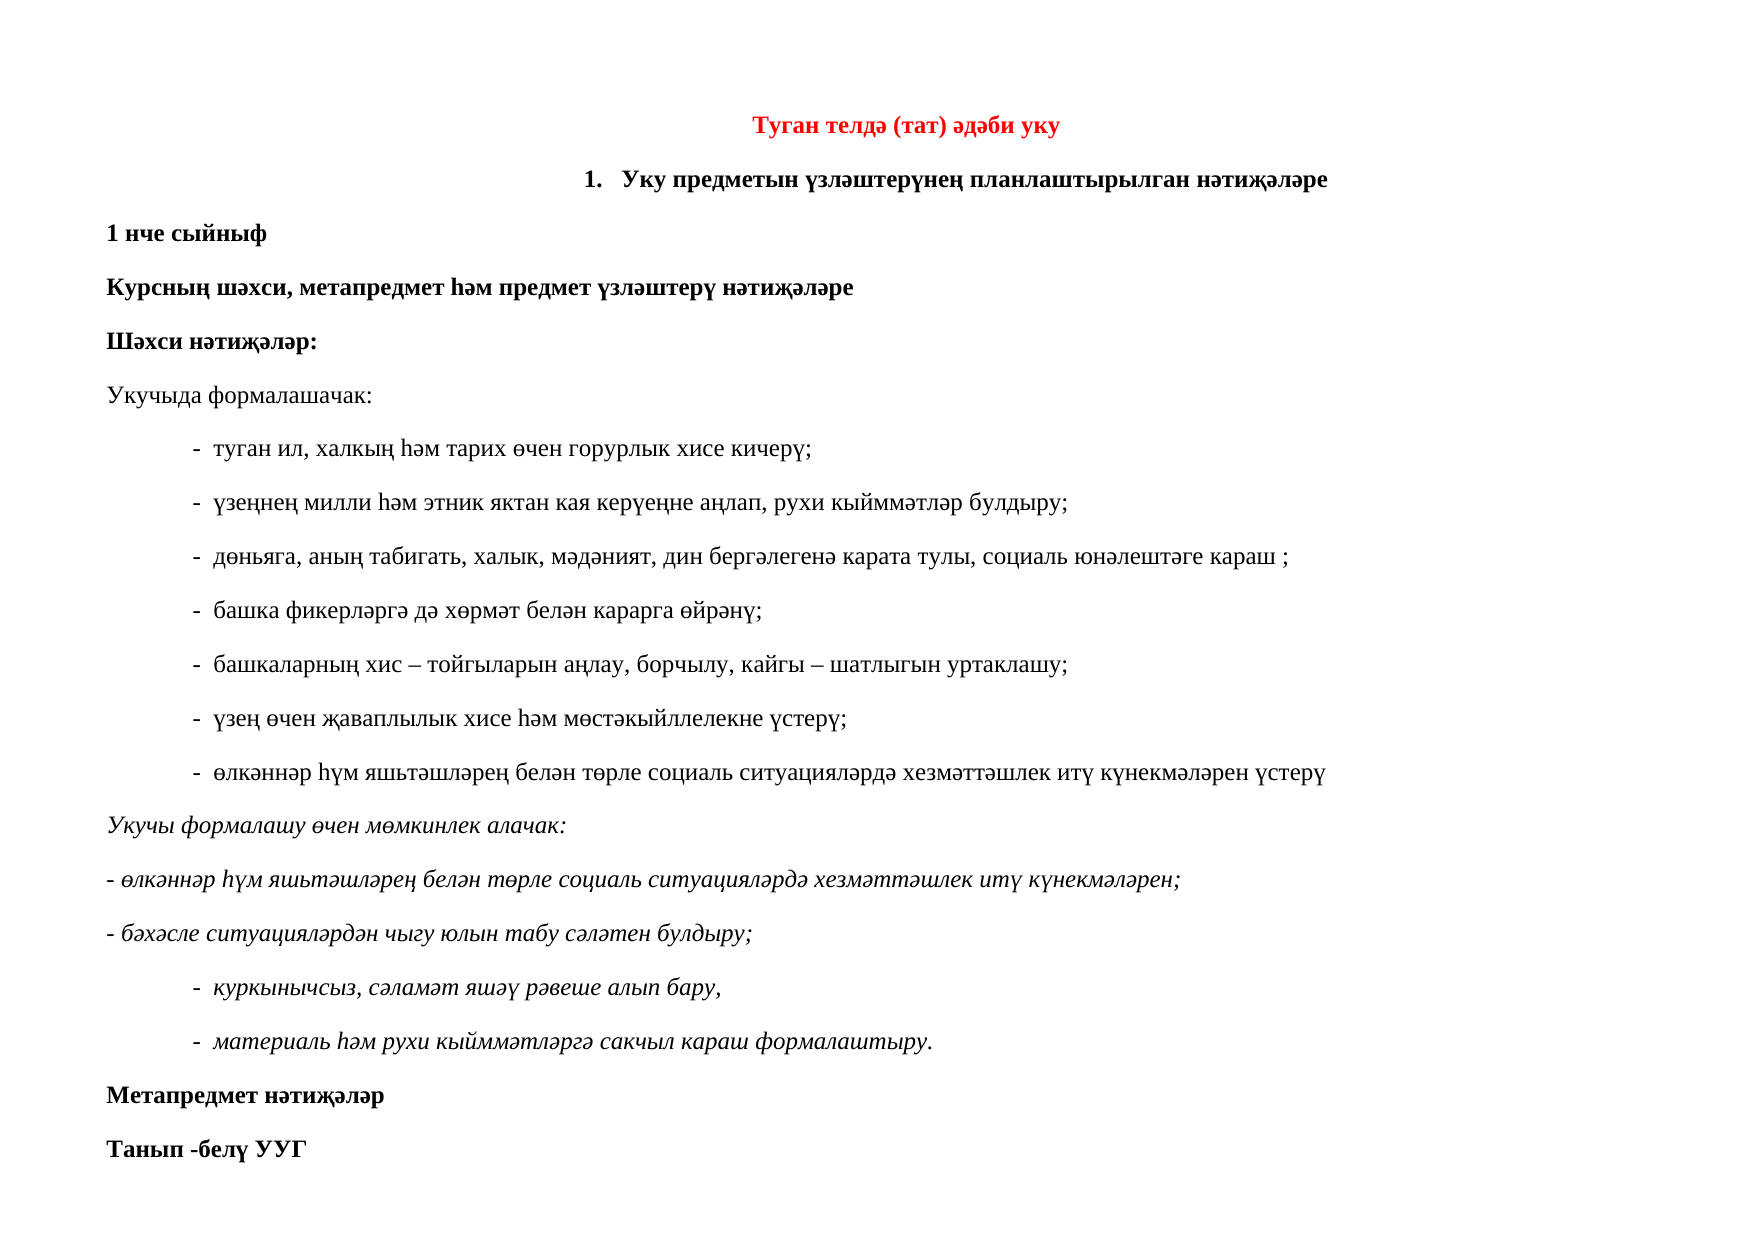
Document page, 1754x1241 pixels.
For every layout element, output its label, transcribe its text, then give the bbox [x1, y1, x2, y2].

text Шәхси нәтиҗәләр: [106, 326, 1706, 354]
text Укучы формалашу өчен мөмкинлек алачак: [106, 811, 1706, 839]
text Курсның шәхси, метапредмет һәм предмет үзләштерү нәтиҗәләре [106, 272, 1706, 301]
list Уку предметын үзләштерүнең планлаштырылган нәтиҗәләре [205, 164, 1706, 193]
text Метапредмет нәтиҗәләр [106, 1080, 1706, 1108]
list үзең өчен җаваплылык хисе һәм мөстәкыйллелекне үстерү; [192, 703, 1706, 732]
text Танып -белү УУГ [106, 1134, 1706, 1162]
text - өлкәннәр һүм яшьтәшләрең белән төрле социаль ситуацияләрдә хезмәттәшлек итү күнекмәләрен; [106, 864, 1706, 893]
list башкаларның хис – тойгыларын аңлау, борчылу, кайгы – шатлыгын уртаклашу; [192, 649, 1706, 678]
text Укучыда формалашачак: [106, 380, 1706, 408]
text Туган телдә (тат) әдәби уку [106, 110, 1706, 139]
list үзеңнең милли һәм этник яктан кая керүеңне аңлап, рухи кыйммәтләр булдыру; [192, 487, 1706, 516]
list дөньяга, аның табигать, халык, мәдәният, дин бергәлегенә карата тулы, социаль юнәлештәге караш ; [192, 541, 1706, 570]
list башка фикерләргә дә хөрмәт белән карарга өйрәнү; [192, 595, 1706, 624]
text - бәхәсле ситуацияләрдән чыгу юлын табу сәләтен булдыру; [106, 918, 1706, 947]
text 1 нче сыйныф [106, 218, 1706, 247]
list туган ил, халкың һәм тарих өчен горурлык хисе кичерү; [192, 433, 1706, 462]
list куркынычсыз, сәламәт яшәү рәвеше алып бару, [192, 972, 1706, 1001]
list өлкәннәр һүм яшьтәшләрең белән төрле социаль ситуацияләрдә хезмәттәшлек итү күнекмәләрен үстерү [192, 757, 1706, 785]
list материаль һәм рухи кыйммәтләргә сакчыл караш формалаштыру. [192, 1026, 1706, 1055]
